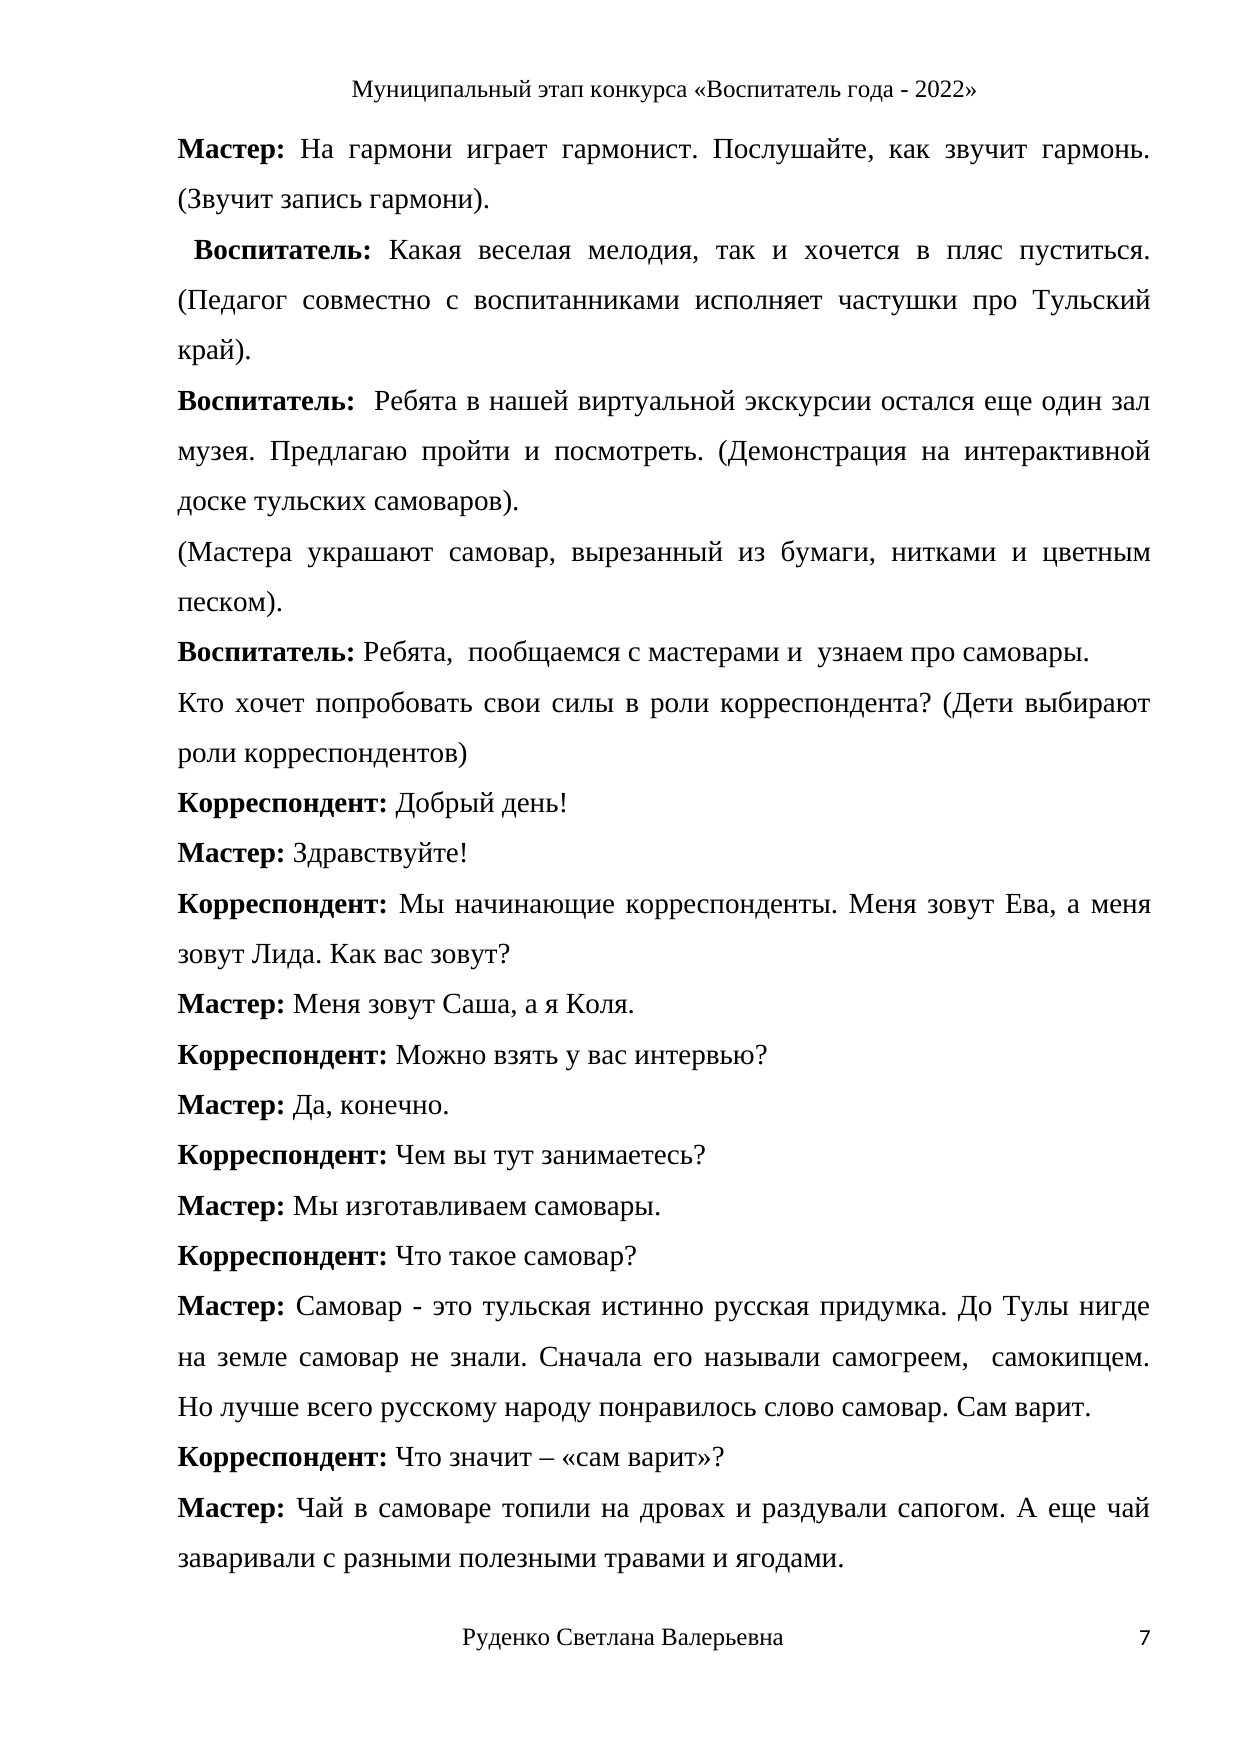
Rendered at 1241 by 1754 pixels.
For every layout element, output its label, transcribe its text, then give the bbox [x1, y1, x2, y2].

text Воспитатель: Какая веселая мелодия, так и хочется в пляс пуститься. (Педагог совместно с воспитанниками исполняет частушки про Тульский край). [177, 232, 1152, 366]
text Кто хочет попробовать свои силы в роли корреспондента? (Дети выбирают роли корреспондентов) [177, 685, 1152, 768]
text Мастер: Да, конечно. [177, 1087, 1152, 1121]
text Корреспондент: Что значит – «сам варит»? [177, 1439, 1152, 1473]
text Корреспондент: Что такое самовар? [177, 1238, 1152, 1272]
text Корреспондент: Мы начинающие корреспонденты. Меня зовут Ева, а меня зовут Лида. Как вас зовут? [177, 886, 1152, 970]
text Корреспондент: Добрый день! [177, 785, 1152, 819]
text (Мастера украшают самовар, вырезанный из бумаги, нитками и цветным песком). [177, 534, 1152, 618]
text Воспитатель: Ребята, пообщаемся с мастерами и узнаем про самовары. [177, 634, 1152, 668]
text Мастер: Чай в самоваре топили на дровах и раздували сапогом. А еще чай заваривали с разными полезными травами и ягодами. [177, 1490, 1152, 1573]
text Мастер: Меня зовут Саша, а я Коля. [177, 987, 1152, 1020]
text Мастер: Здравствуйте! [177, 836, 1152, 869]
text Мастер: На гармони играет гармонист. Послушайте, как звучит гармонь. (Звучит запись гармони). [177, 131, 1152, 215]
text Корреспондент: Чем вы тут занимаетесь? [177, 1137, 1152, 1171]
text Мастер: Мы изготавливаем самовары. [177, 1188, 1152, 1221]
text Воспитатель: Ребята в нашей виртуальной экскурсии остался еще один зал музея. Предлагаю пройти и посмотреть. (Демонстрация на интерактивной доске тульских самоваров). [177, 383, 1152, 517]
text Корреспондент: Можно взять у вас интервью? [177, 1037, 1152, 1070]
text Мастер: Самовар - это тульская истинно русская придумка. До Тулы нигде на земле самовар не знали. Сначала его называли самогреем, самокипцем. Но лучше всего русскому народу понравилось слово самовар. Сам варит. [177, 1288, 1152, 1423]
